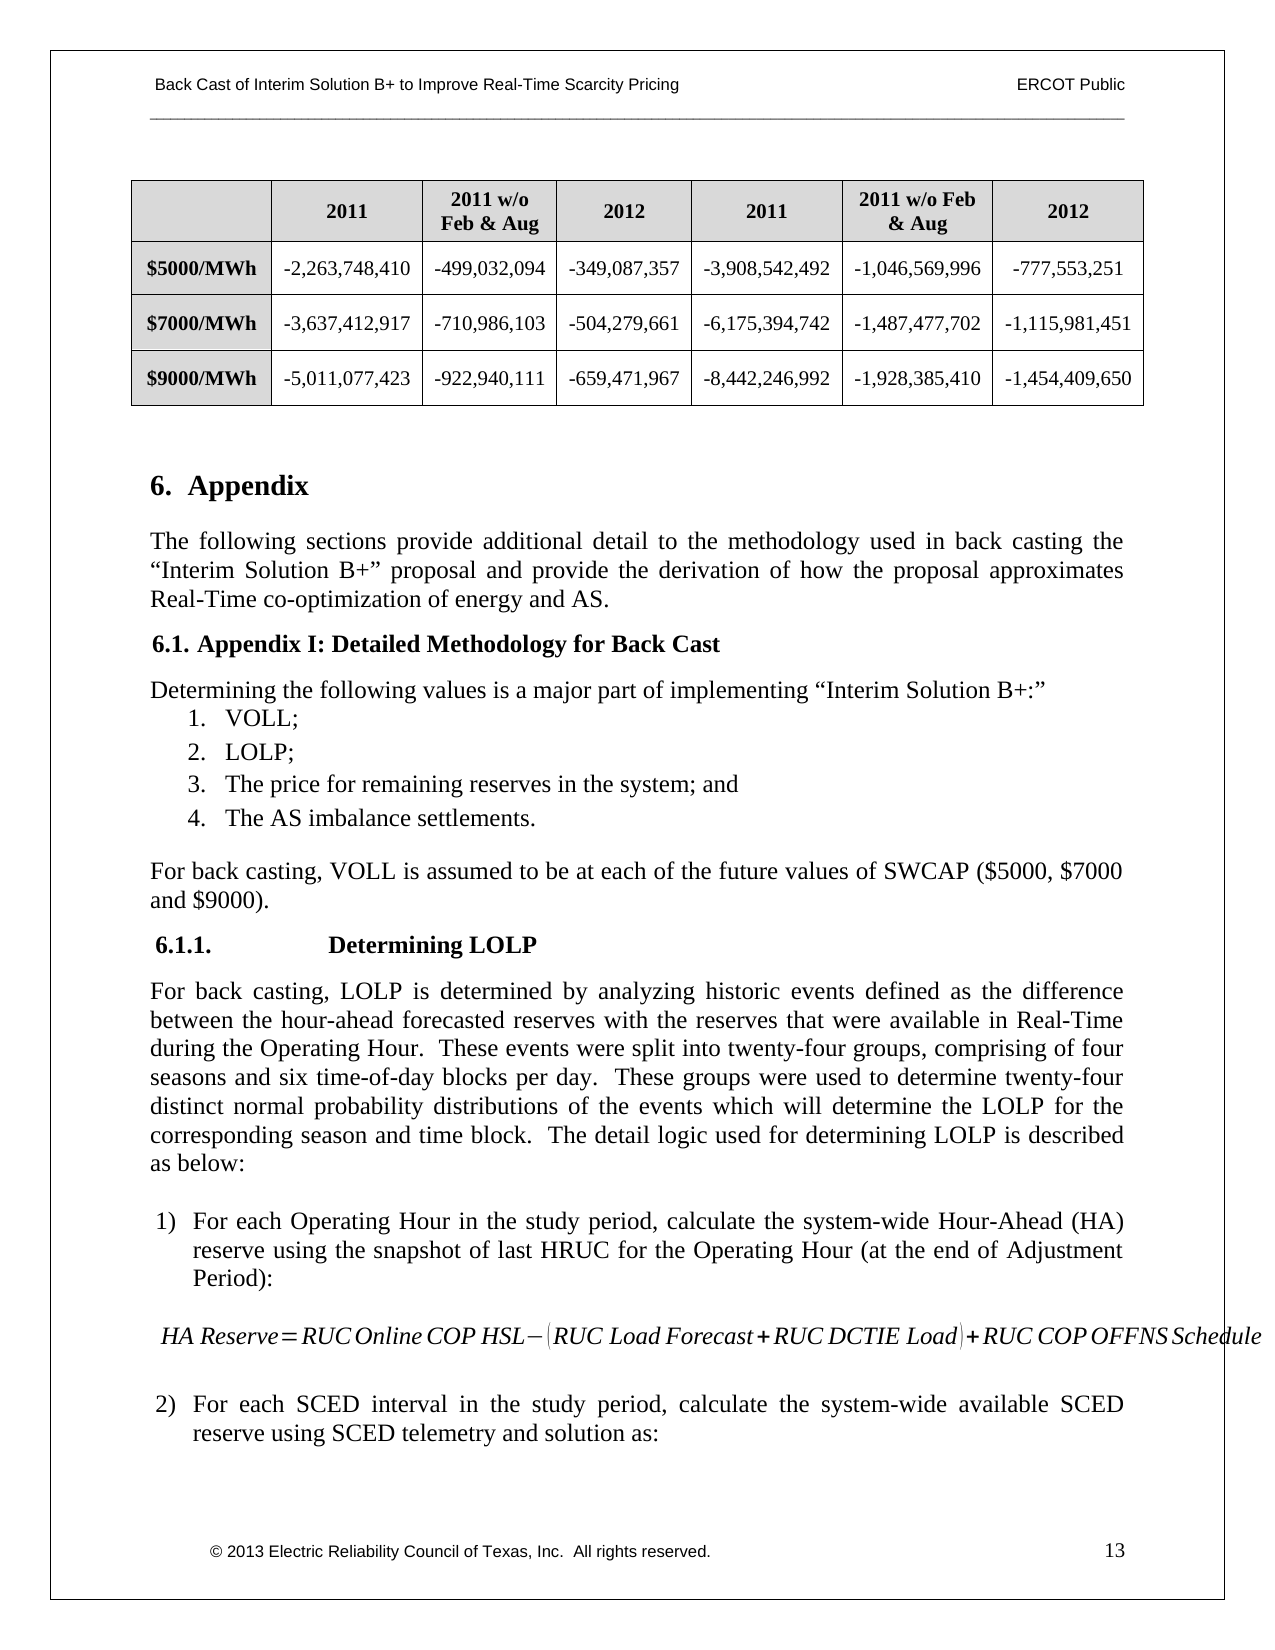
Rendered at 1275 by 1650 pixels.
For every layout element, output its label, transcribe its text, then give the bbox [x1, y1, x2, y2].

list For each SCED interval in the study period, calculate the system-wide available SCED reserve using SCED telemetry and solution as: [155, 1389, 1125, 1446]
text For back casting, LOLP is determined by analyzing historic events defined as the difference between the hour-ahead forecasted reserves with the reserves that were available in Real-Time during the Operating Hour. These events were split into twenty-four groups, comprising of four seasons and six time-of-day blocks per day. These groups were used to determine twenty-four distinct normal probability distributions of the events which will determine the LOLP for the corresponding season and time block. The detail logic used for determining LOLP is described as below: [150, 976, 1125, 1177]
table_cell -1,046,569,996 [843, 242, 992, 294]
table_cell 2012 [557, 181, 691, 241]
table_header VOLL [132, 181, 271, 241]
text For back casting, VOLL is assumed to be at each of the future values of SWCAP ($5000, $7000 and $9000). [150, 856, 1125, 914]
table_cell 2011 [692, 181, 842, 241]
table_cell $9000/MWh [132, 351, 271, 405]
table_cell -1,928,385,410 [843, 351, 992, 405]
table_cell -922,940,111 [423, 351, 556, 405]
table_cell -3,908,542,492 [692, 242, 842, 294]
list VOLL; [187, 703, 1125, 732]
table_cell -504,279,661 [557, 295, 691, 349]
text Determining the following values is a major part of implementing “Interim Solution B+:” [150, 675, 1125, 703]
table_cell 2011 w/o Feb & Aug [843, 181, 992, 241]
table_cell $7000/MWh [132, 295, 271, 349]
table_cell -1,454,409,650 [993, 351, 1143, 405]
table_cell -349,087,357 [557, 242, 691, 294]
table_cell -710,986,103 [423, 295, 556, 349]
table_cell 2011 w/o Feb & Aug [423, 181, 556, 241]
table_cell -1,487,477,702 [843, 295, 992, 349]
table_cell -2,263,748,410 [272, 242, 422, 294]
table_cell 2011 [272, 181, 422, 241]
list The AS imbalance settlements. [187, 803, 1125, 831]
table_cell -6,175,394,742 [692, 295, 842, 349]
table_cell -3,637,412,917 [272, 295, 422, 349]
table_cell -8,442,246,992 [692, 351, 842, 405]
text The following sections provide additional detail to the methodology used in back casting the “Interim Solution B+” proposal and provide the derivation of how the proposal approximates Real-Time co-optimization of energy and AS. [150, 526, 1125, 613]
table_cell 2012 [993, 181, 1143, 241]
table_cell -777,553,251 [993, 242, 1143, 294]
table_cell -659,471,967 [557, 351, 691, 405]
subtitle Appendix [150, 468, 1125, 501]
list For each Operating Hour in the study period, calculate the system-wide Hour-Ahead (HA) reserve using the snapshot of last HRUC for the Operating Hour (at the end of Adjustment Period): [155, 1206, 1125, 1292]
table_cell $5000/MWh [132, 242, 271, 294]
table_cell -499,032,094 [423, 242, 556, 294]
subtitle Appendix I: Detailed Methodology for Back Cast [152, 629, 1125, 658]
table_cell -1,115,981,451 [993, 295, 1143, 349]
list The price for remaining reserves in the system; and [187, 769, 1125, 798]
list LOLP; [187, 737, 1125, 765]
table_cell -5,011,077,423 [272, 351, 422, 405]
subtitle Determining LOLP [155, 931, 1125, 959]
